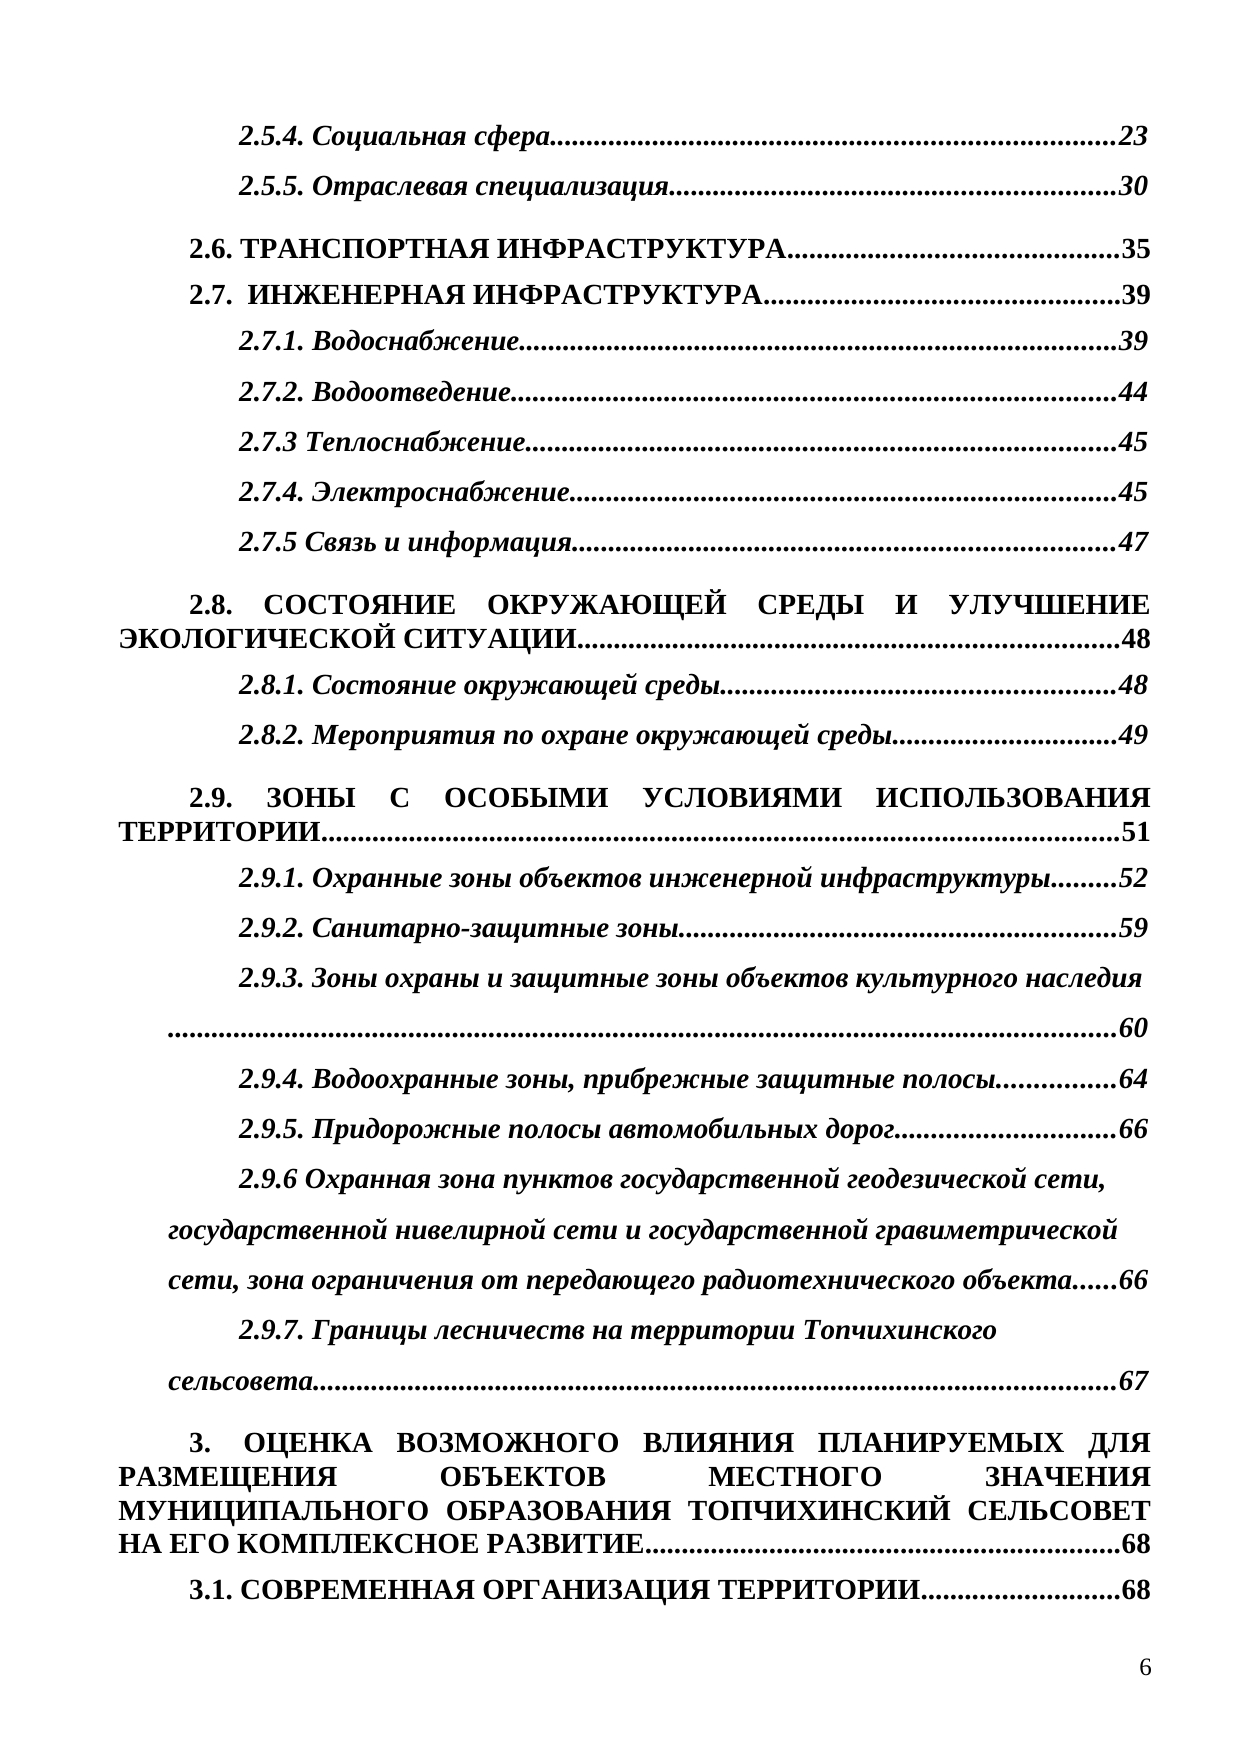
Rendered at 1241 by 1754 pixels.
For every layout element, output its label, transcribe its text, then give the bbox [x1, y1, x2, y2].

text 2.6. Транспортная инфраструктура 35 [118, 231, 1152, 265]
text 2.7. Инженерная инфраструктура 39 [118, 277, 1152, 311]
text 2.8.2. Мероприятия по охране окружающей среды 49 [168, 717, 1152, 751]
text 2.8. Состояние окружающей среды и улучшение экологической ситуации 48 [118, 587, 1152, 654]
text 2.9.5. Придорожные полосы автомобильных дорог 66 [168, 1111, 1152, 1145]
text 2.9.7. Границы лесничеств на территории Топчихинского сельсовета 67 [168, 1312, 1152, 1396]
text 2.8.1. Состояние окружающей среды 48 [168, 667, 1152, 701]
text 2.7.3 Теплоснабжение 45 [168, 424, 1152, 457]
text 2.9.4. Водоохранные зоны, прибрежные защитные полосы. 64 [168, 1061, 1152, 1094]
text 3. ОЦЕНКА ВОЗМОЖНОГО ВЛИЯНИЯ ПЛАНИРУЕМЫХ ДЛЯ РАЗМЕЩЕНИЯ ОБЪЕКТОВ МЕСТНОГО ЗНАЧЕНИЯ МУНИЦИПАЛЬНОГО ОБРАЗОВАНИЯ Топчихинский СЕЛЬСОВЕТ НА ЕГО КОМПЛЕКСНОЕ РАЗВИТИЕ 68 [118, 1426, 1152, 1560]
text 2.9.6 Охранная зона пунктов государственной геодезической сети, государственной нивелирной сети и государственной гравиметрической сети, зона ограничения от передающего радиотехнического объекта 66 [168, 1162, 1152, 1296]
text 3.1. Современная организация территории 68 [118, 1572, 1152, 1606]
text 2.9.1. Охранные зоны объектов инженерной инфраструктуры 52 [168, 860, 1152, 893]
text 2.9.2. Санитарно-защитные зоны 59 [168, 910, 1152, 943]
text 2.7.5 Связь и информация 47 [168, 524, 1152, 558]
text 2.7.1. Водоснабжение 39 [168, 323, 1152, 357]
text 2.7.4. Электроснабжение 45 [168, 474, 1152, 508]
text 2.5.5. Отраслевая специализация 30 [168, 168, 1152, 202]
text 2.9.3. Зоны охраны и защитные зоны объектов культурного наследия 60 [168, 960, 1152, 1044]
text 2.7.2. Водоотведение 44 [168, 374, 1152, 407]
text 2.9. Зоны с особыми условиями использования территории 51 [118, 780, 1152, 847]
text 2.5.4. Социальная сфера 23 [168, 118, 1152, 152]
